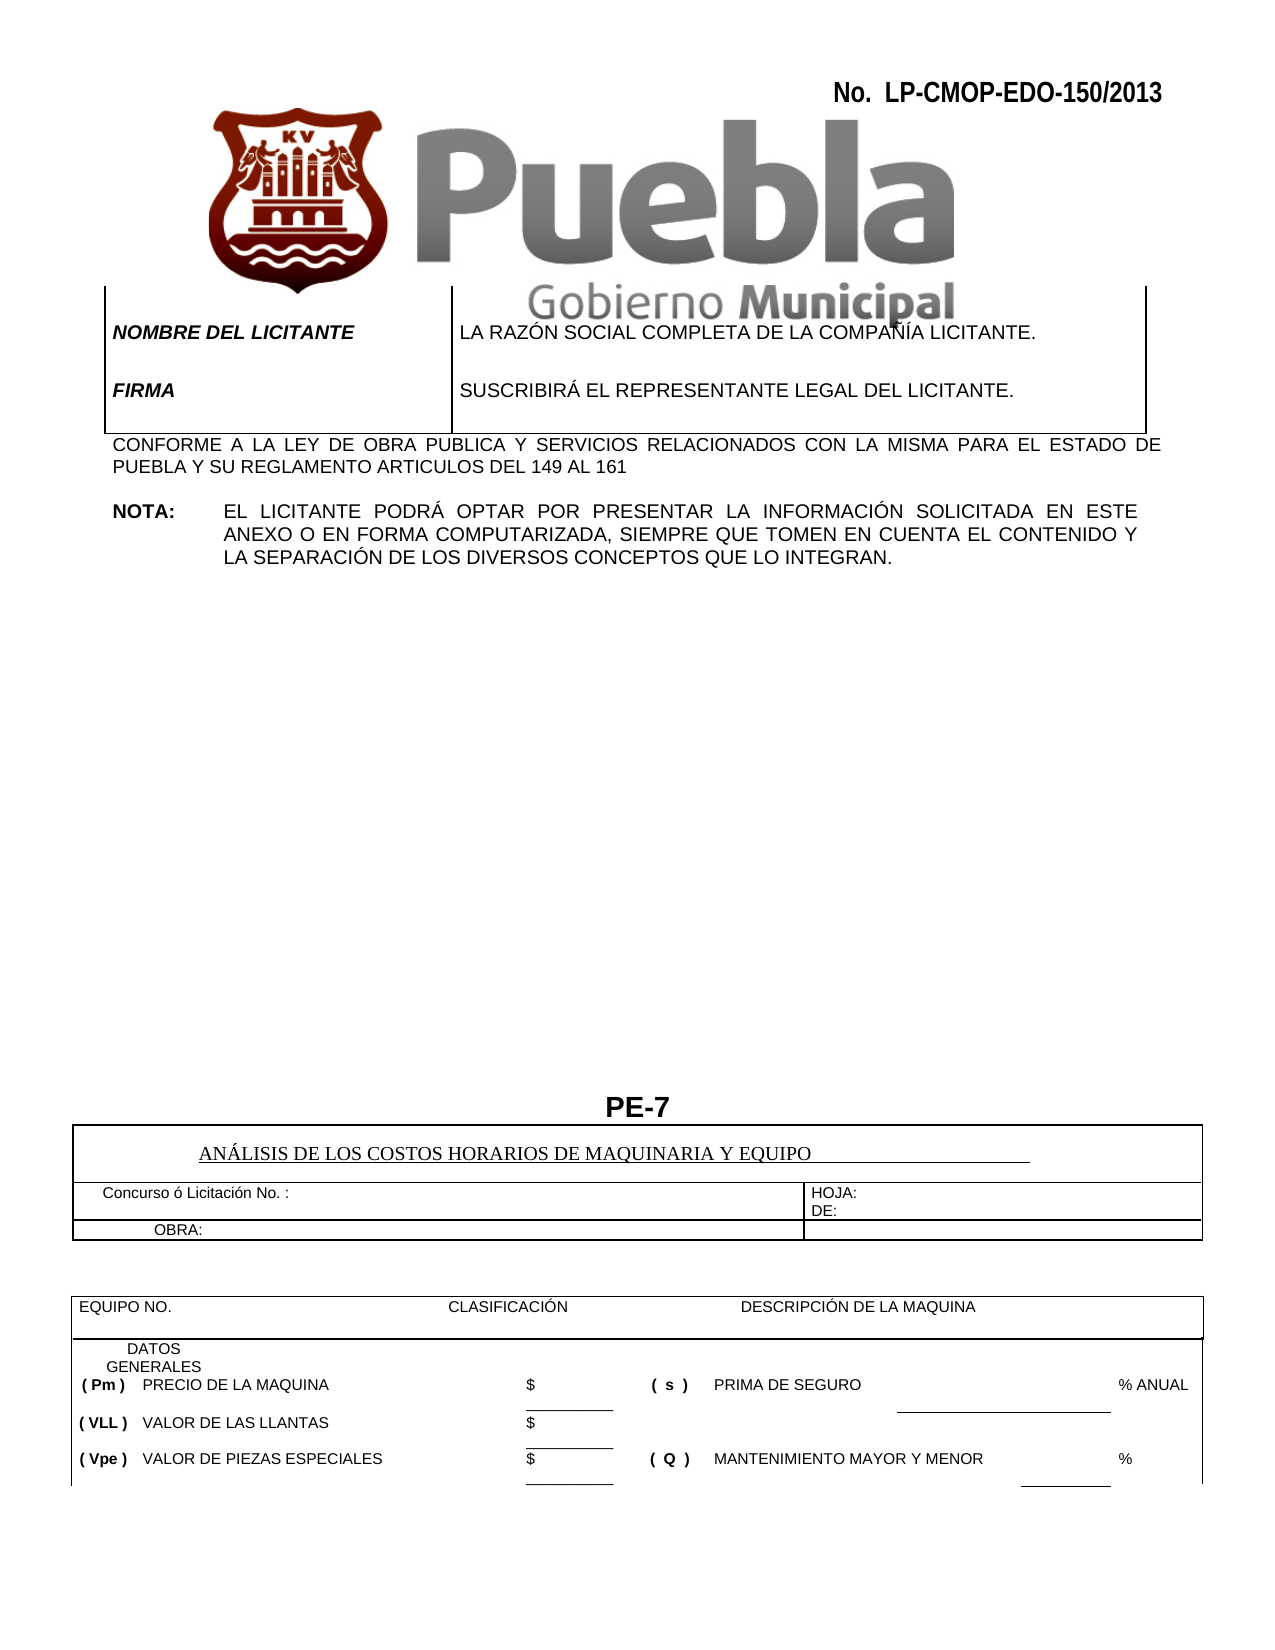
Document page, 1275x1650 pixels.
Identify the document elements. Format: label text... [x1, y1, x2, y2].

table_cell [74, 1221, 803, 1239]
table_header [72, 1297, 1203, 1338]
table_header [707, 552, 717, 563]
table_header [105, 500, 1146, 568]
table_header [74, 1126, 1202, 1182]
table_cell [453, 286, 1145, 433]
text PE-7 [112, 1091, 1162, 1124]
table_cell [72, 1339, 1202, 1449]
text CONFORME A OBRA PUBLICA Y SERVICIOS RELACIONADOS CON EL ESTADO DE PUEBLA Y SU REGLAMENTO ARTICULOS DEL 149 AL 161 [112, 434, 1162, 477]
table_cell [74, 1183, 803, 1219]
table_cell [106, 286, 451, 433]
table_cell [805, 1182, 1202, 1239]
picture [208, 108, 954, 286]
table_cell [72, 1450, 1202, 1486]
